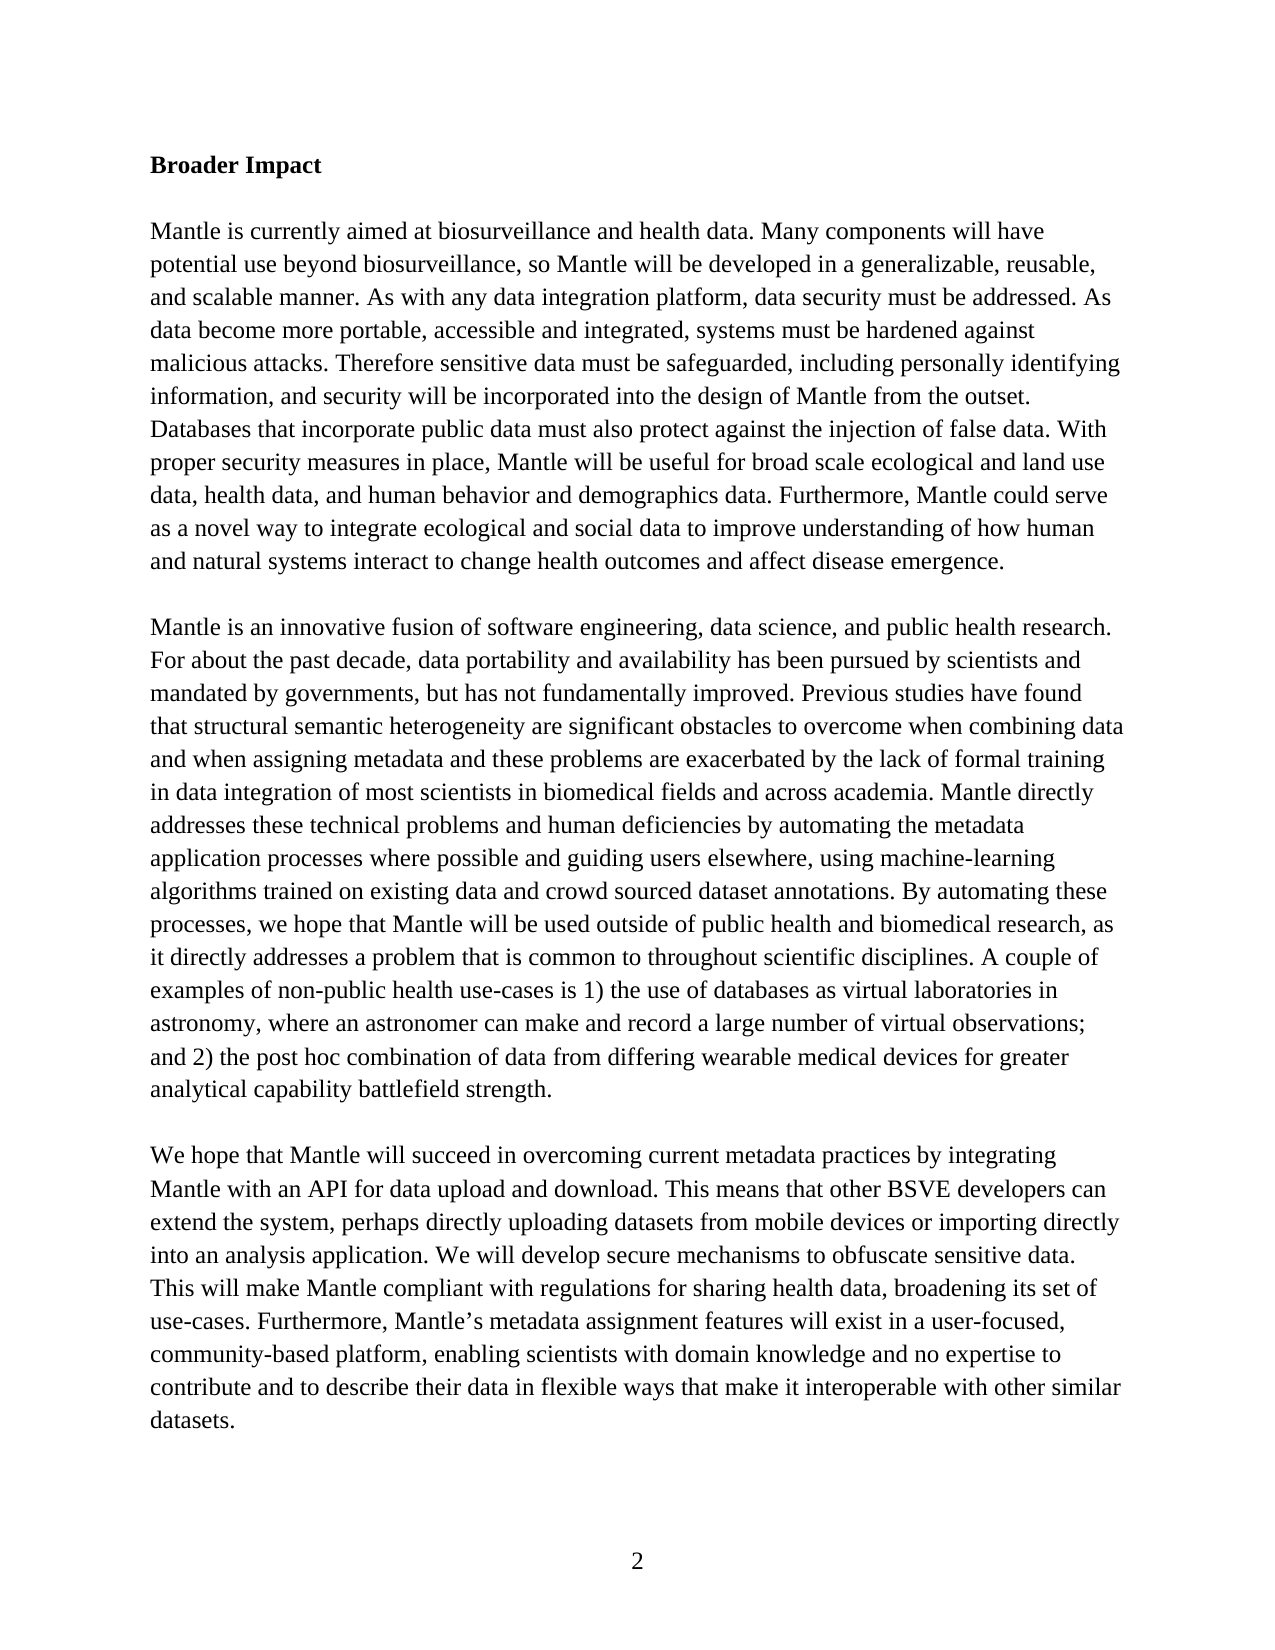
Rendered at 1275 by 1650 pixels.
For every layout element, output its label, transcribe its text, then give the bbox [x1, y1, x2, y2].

text We hope that Mantle will succeed in overcoming current metadata practices by integrating Mantle with an API for data upload and download. This means that other BSVE developers can extend the system, perhaps directly uploading datasets from mobile devices or importing directly into an analysis application. We will develop secure mechanisms to obfuscate sensitive data. This will make Mantle compliant with regulations for sharing health data, broadening its set of use-cases. Furthermore, Mantle’s metadata assignment features will exist in a user-focused, community-based platform, enabling scientists with domain knowledge and no expertise to contribute and to describe their data in flexible ways that make it interoperable with other similar datasets. [150, 1141, 1125, 1433]
text Mantle is currently aimed at biosurveillance and health data. Many components will have potential use beyond biosurveillance, so Mantle will be developed in a generalizable, reusable, and scalable manner. As with any data integration platform, data security must be addressed. As data become more portable, accessible and integrated, systems must be hardened against malicious attacks. Therefore sensitive data must be safeguarded, including personally identifying information, and security will be incorporated into the design of Mantle from the outset. Databases that incorporate public data must also protect against the injection of false data. With proper security measures in place, Mantle will be useful for broad scale ecological and land use data, health data, and human behavior and demographics data. Furthermore, Mantle could serve as a novel way to integrate ecological and social data to improve understanding of how human and natural systems interact to change health outcomes and affect disease emergence. [150, 216, 1125, 575]
text Broader Impact [150, 150, 1125, 179]
text Mantle is an innovative fusion of software engineering, data science, and public health research. For about the past decade, data portability and availability has been pursued by scientists and mandated by governments, but has not fundamentally improved. Previous studies have found that structural semantic heterogeneity are significant obstacles to overcome when combining data and when assigning metadata and these problems are exacerbated by the lack of formal training in data integration of most scientists in biomedical fields and across academia. Mantle directly addresses these technical problems and human deficiencies by automating the metadata application processes where possible and guiding users elsewhere, using machine-learning algorithms trained on existing data and crowd sourced dataset annotations. By automating these processes, we hope that Mantle will be used outside of public health and biomedical research, as it directly addresses a problem that is common to throughout scientific disciplines. A couple of examples of non-public health use-cases is 1) the use of databases as virtual laboratories in astronomy, where an astronomer can make and record a large number of virtual observations; and 2) the post hoc combination of data from differing wearable medical devices for greater analytical capability battlefield strength. [150, 612, 1125, 1103]
